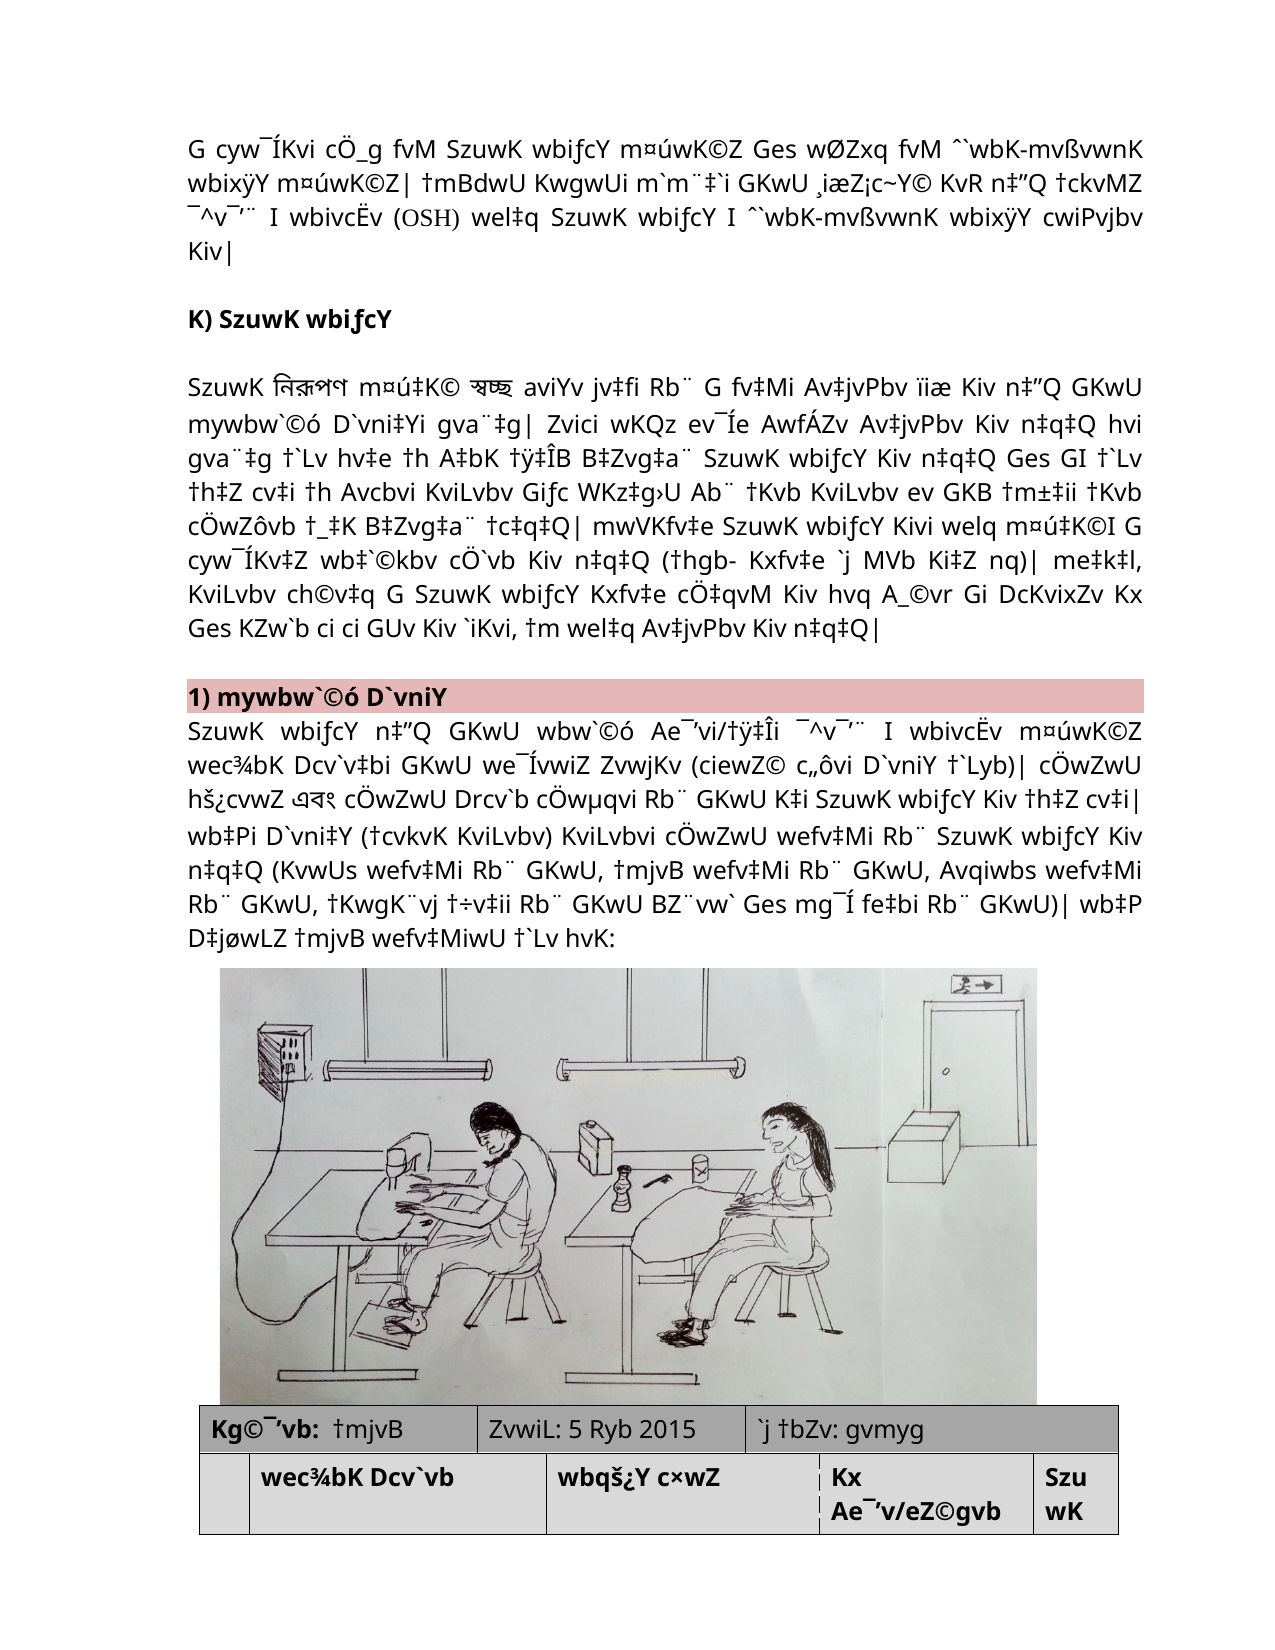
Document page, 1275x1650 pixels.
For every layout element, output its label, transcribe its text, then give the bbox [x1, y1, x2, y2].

table_header ZvwiL: 5 Ryb 2015 [478, 1406, 745, 1452]
picture [219, 968, 1037, 1405]
table_header `j †bZv: gvmyg [746, 1406, 1118, 1452]
table_header Kg©¯’vb: †mjvB [200, 1406, 477, 1452]
table_cell SzuwK [1034, 1454, 1118, 1534]
text SzuwK নিরূপণ m¤ú‡K© স্বচ্ছ aviYv jv‡fi Rb¨ G fv‡Mi Av‡jvPbv ïiæ Kiv n‡”Q GKwU mywbw`©ó D`vni‡Yi gva¨‡g| Zvici wKQz ev¯Íe AwfÁZv Av‡jvPbv Kiv n‡q‡Q hvi gva¨‡g †`Lv hv‡e †h A‡bK †ÿ‡ÎB B‡Zvg‡a¨ SzuwK wbiƒcY Kiv n‡q‡Q Ges GI †`Lv †h‡Z cv‡i †h Avcbvi KviLvbv Giƒc WKz‡g›U Ab¨ †Kvb KviLvbv ev GKB †m±‡ii †Kvb cÖwZôvb †_‡K B‡Zvg‡a¨ †c‡q‡Q| mwVKfv‡e SzuwK wbiƒcY Kivi welq m¤ú‡K©I G cyw¯ÍKv‡Z wb‡`©kbv cÖ`vb Kiv n‡q‡Q (†hgb- Kxfv‡e `j MVb Ki‡Z nq)| me‡k‡l, KviLvbv ch©v‡q G SzuwK wbiƒcY Kxfv‡e cÖ‡qvM Kiv hvq A_©vr Gi DcKvixZv Kx Ges KZw`b ci ci GUv Kiv `iKvi, †m wel‡q Av‡jvPbv Kiv n‡q‡Q| [187, 370, 1144, 645]
table_cell wec¾bK Dcv`vb [250, 1454, 546, 1534]
text SzuwK wbiƒcY n‡”Q GKwU wbw`©ó Ae¯’vi/†ÿ‡Îi ¯^v¯’¨ I wbivcËv m¤úwK©Z wec¾bK Dcv`v‡bi GKwU we¯ÍvwiZ ZvwjKv (ciewZ© c„ôvi D`vniY †`Lyb)| cÖwZwU hš¿cvwZ এবং cÖwZwU Drcv`b cÖwµqvi Rb¨ GKwU K‡i SzuwK wbiƒcY Kiv †h‡Z cv‡i| wb‡Pi D`vni‡Y (†cvkvK KviLvbv) KviLvbvi cÖwZwU wefv‡Mi Rb¨ SzuwK wbiƒcY Kiv n‡q‡Q (KvwUs wefv‡Mi Rb¨ GKwU, †mjvB wefv‡Mi Rb¨ GKwU, Avqiwbs wefv‡Mi Rb¨ GKwU, †KwgK¨vj †÷v‡ii Rb¨ GKwU BZ¨vw` Ges mg¯Í fe‡bi Rb¨ GKwU)| wb‡P D‡jøwLZ †mjvB wefv‡MiwU †`Lv hvK: [187, 713, 1144, 954]
text G cyw¯ÍKvi cÖ_g fvM SzuwK wbiƒcY m¤úwK©Z Ges wØZxq fvM ˆ`wbK-mvßvwnK wbixÿY m¤úwK©Z| †mBdwU KwgwUi m`m¨‡`i GKwU ¸iæZ¡c~Y© KvR n‡”Q †ckvMZ ¯^v¯’¨ I wbivcËv (OSH) wel‡q SzuwK wbiƒcY I ˆ`wbK-mvßvwnK wbixÿY cwiPvjbv Kiv| [187, 131, 1144, 267]
table_cell wbqš¿Y c×wZ [547, 1454, 819, 1534]
table_cell [200, 1454, 249, 1534]
text 1) mywbw`©ó D`vniY [187, 679, 1144, 713]
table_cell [820, 1454, 1033, 1534]
text K) SzuwK wbiƒcY [187, 302, 1144, 336]
